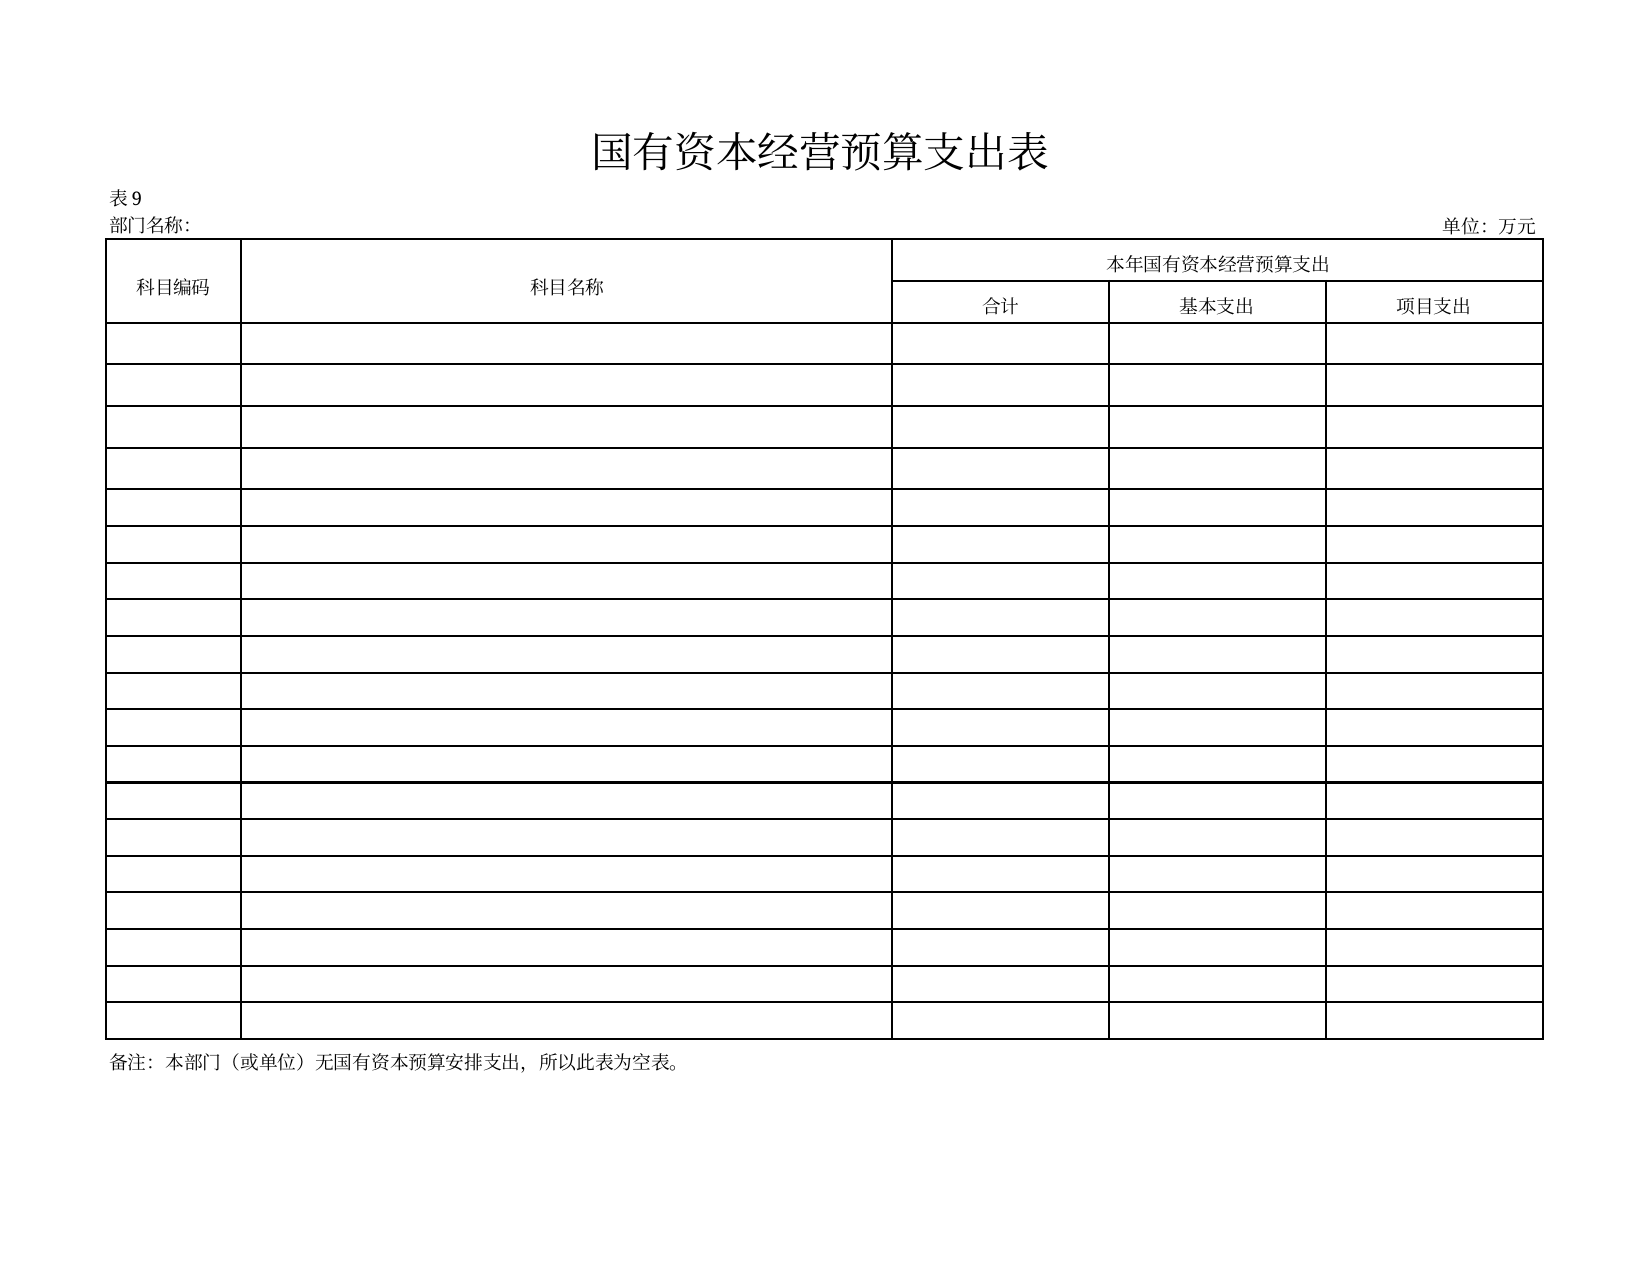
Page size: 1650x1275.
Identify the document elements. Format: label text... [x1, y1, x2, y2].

table_cell [893, 365, 1108, 405]
table_cell [1110, 490, 1325, 525]
table_cell [893, 820, 1108, 854]
table_cell [242, 893, 891, 928]
table_cell [1110, 747, 1325, 781]
table_cell [1327, 527, 1542, 562]
table_cell [1327, 930, 1542, 964]
table_cell [1327, 490, 1542, 525]
table_cell [893, 674, 1108, 708]
table_cell [107, 449, 240, 488]
table_cell 基本支出 [1110, 282, 1325, 322]
table_header 本年国有资本经营预算支出 [893, 240, 1542, 280]
table_cell [1327, 324, 1542, 363]
table_cell [893, 637, 1108, 672]
table_cell [107, 930, 240, 964]
table_cell [242, 365, 891, 405]
table_cell [107, 637, 240, 672]
table_cell [1110, 893, 1325, 928]
table_cell [1110, 527, 1325, 562]
table_cell [1110, 449, 1325, 488]
table_cell [1110, 637, 1325, 672]
table_cell [242, 1003, 891, 1038]
table_cell 合计 [893, 282, 1108, 322]
table_cell [1110, 600, 1325, 635]
text 备注：本部门（或单位）无国有资本预算安排支出，所以此表为空表。 [109, 1048, 1577, 1075]
table_cell [893, 930, 1108, 964]
table_cell [893, 490, 1108, 525]
table_cell [1110, 674, 1325, 708]
table_cell [242, 637, 891, 672]
table_cell [893, 1003, 1108, 1038]
table_cell [107, 527, 240, 562]
table_cell [1110, 784, 1325, 818]
table_cell [242, 967, 891, 1001]
table_cell [107, 674, 240, 708]
table_cell [893, 407, 1108, 447]
table_cell [893, 967, 1108, 1001]
table_cell [1110, 930, 1325, 964]
table_cell [1327, 893, 1542, 928]
table_cell [242, 449, 891, 488]
table_cell [1110, 967, 1325, 1001]
table_cell [1327, 407, 1542, 447]
table_cell [242, 930, 891, 964]
table_cell [107, 747, 240, 781]
table_cell [107, 407, 240, 447]
table_cell [242, 674, 891, 708]
table_cell [1110, 365, 1325, 405]
table_cell [893, 747, 1108, 781]
table_cell [1327, 674, 1542, 708]
table_cell [893, 784, 1108, 818]
table_cell [893, 857, 1108, 891]
table_cell [893, 710, 1108, 745]
table_cell [893, 893, 1108, 928]
table_cell [107, 820, 240, 854]
table_cell [1110, 857, 1325, 891]
table_cell [1327, 365, 1542, 405]
table_cell [1327, 564, 1542, 598]
table_cell [107, 784, 240, 818]
table_cell [107, 893, 240, 928]
table_cell [1327, 967, 1542, 1001]
table_cell [1110, 820, 1325, 854]
table_cell [1327, 820, 1542, 854]
table_cell [1110, 407, 1325, 447]
table_cell [242, 527, 891, 562]
table_cell [1327, 784, 1542, 818]
table_cell [107, 600, 240, 635]
table_cell [242, 600, 891, 635]
table_cell [1327, 637, 1542, 672]
table_cell [893, 449, 1108, 488]
table_cell [242, 490, 891, 525]
table_cell [107, 857, 240, 891]
table_header 科目编码 [107, 240, 240, 322]
table_cell [242, 407, 891, 447]
table_cell [1110, 710, 1325, 745]
table_cell [1327, 857, 1542, 891]
table_cell [1327, 600, 1542, 635]
table_cell [242, 710, 891, 745]
table_cell [242, 857, 891, 891]
table_cell [893, 600, 1108, 635]
table_cell [893, 527, 1108, 562]
table_cell [107, 564, 240, 598]
table_cell [1327, 747, 1542, 781]
table_cell [1110, 564, 1325, 598]
table_cell [107, 324, 240, 363]
table_cell [242, 747, 891, 781]
table_cell [1110, 1003, 1325, 1038]
table_cell [1110, 324, 1325, 363]
table_cell [1327, 1003, 1542, 1038]
table_cell [242, 564, 891, 598]
table_cell [893, 324, 1108, 363]
table_header 科目名称 [242, 240, 891, 322]
table_cell [107, 490, 240, 525]
table_cell [107, 710, 240, 745]
table_cell [893, 564, 1108, 598]
table_cell [107, 967, 240, 1001]
table_cell [1327, 710, 1542, 745]
table_cell [242, 324, 891, 363]
table_cell [107, 1003, 240, 1038]
table_cell [242, 784, 891, 818]
table_cell [107, 365, 240, 405]
table_cell 项目支出 [1327, 282, 1542, 322]
table_cell [1327, 449, 1542, 488]
table_cell [242, 820, 891, 854]
